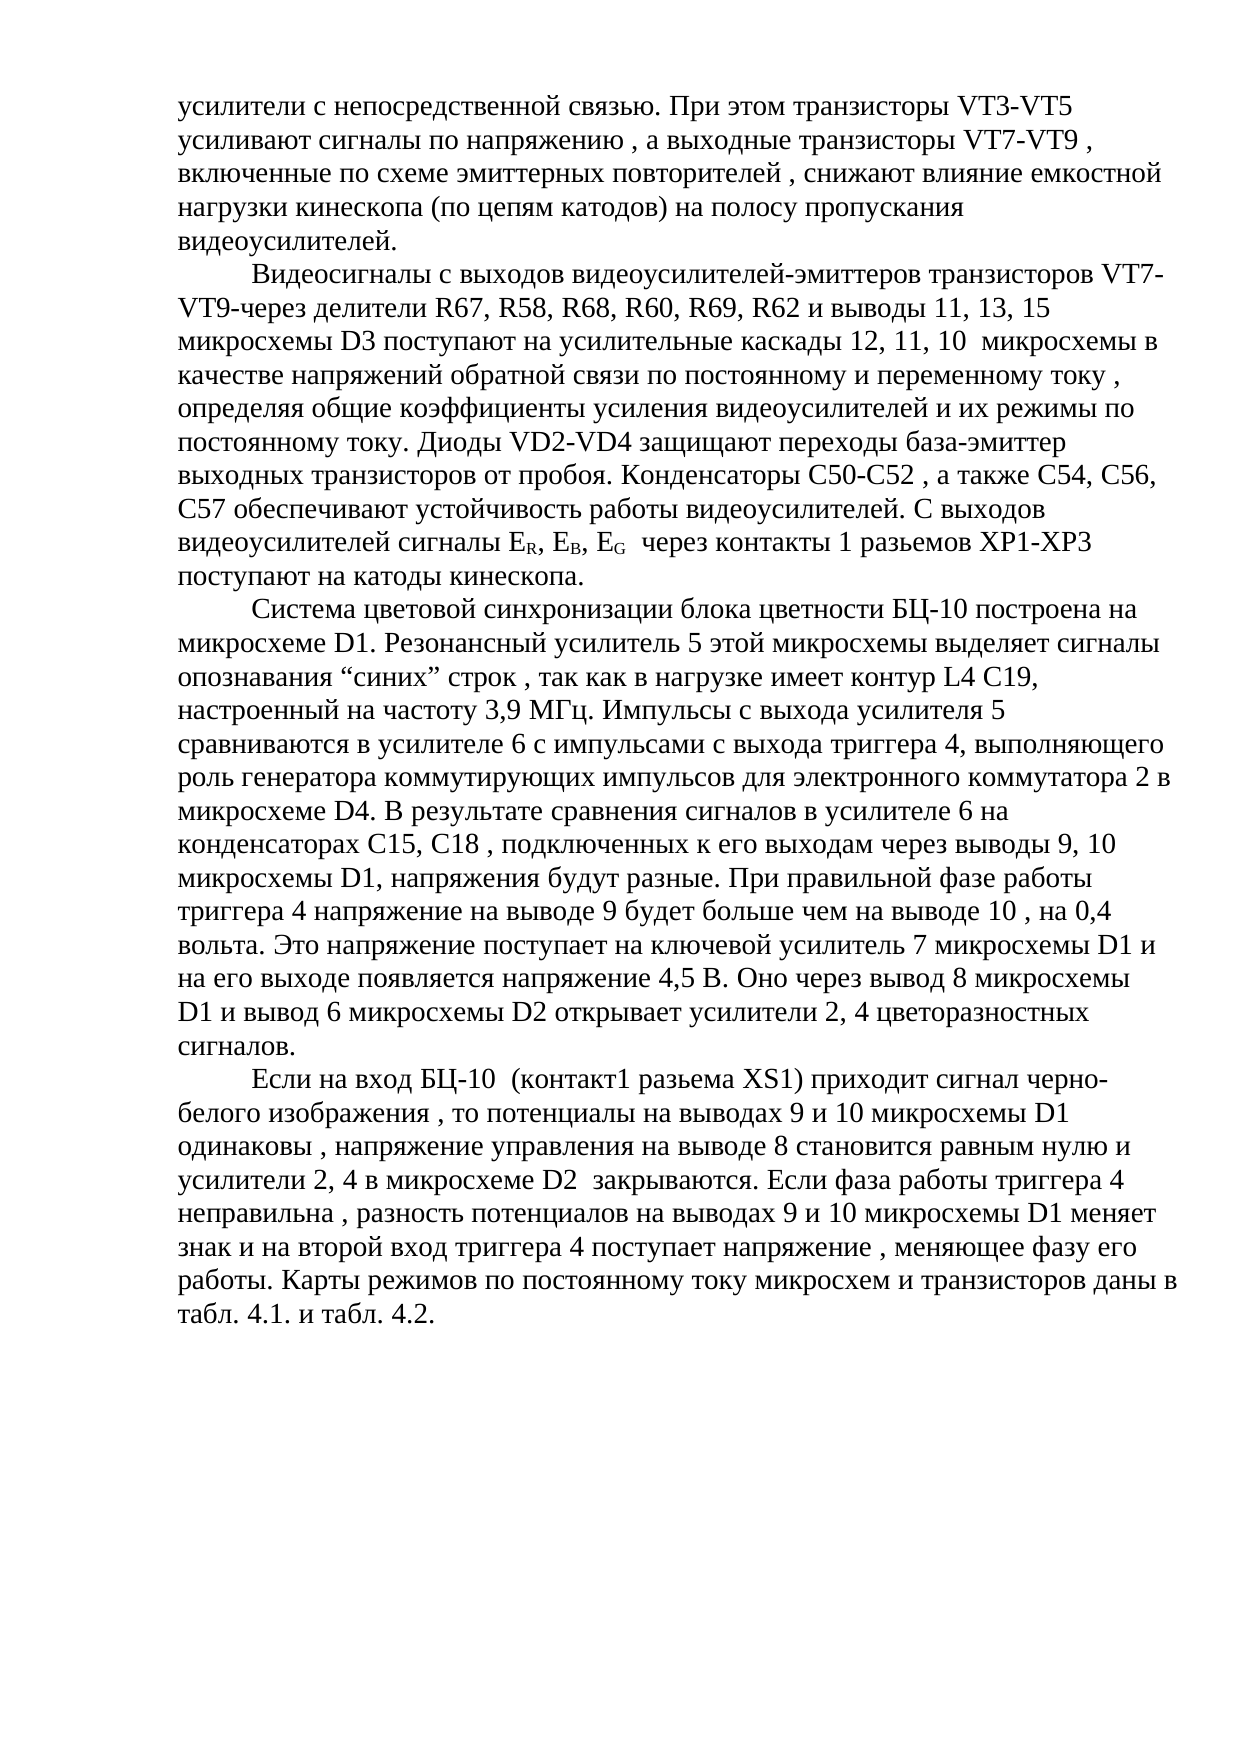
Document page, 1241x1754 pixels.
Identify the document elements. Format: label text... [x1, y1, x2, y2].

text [177, 89, 1181, 256]
text Видеосигналы с выходов видеоусилителей-эмиттеров транзисторов VT7-VT9-через делители R67, R58, R68, R60, R69, R62 и выводы 11, 13, 15 микросхемы D3 поступают на усилительные каскады 12, 11, 10 микросхемы в качестве напряжений обратной связи по постоянному и переменному току , определяя общие коэффициенты усиления видеоусилителей и их режимы по постоянному току. Диоды VD2-VD4 защищают переходы база-эмиттер выходных транзисторов от пробоя. Конденсаторы C50-C52 , а также C54, C56, C57 обеспечивают устойчивость работы видеоусилителей. С выходов видеоусилителей сигналы ER, EB, EG через контакты 1 разьемов ХР1-ХР3 поступают на катоды кинескопа. [177, 256, 1181, 592]
text Система цветовой синхронизации блока цветности БЦ-10 построена на микросхеме D1. Резонансный усилитель 5 этой микросхемы выделяет сигналы опознавания “синих” строк , так как в нагрузке имеет контур L4 C19, настроенный на частоту 3,9 МГц. Импульсы с выхода усилителя 5 сравниваются в усилителе 6 с импульсами с выхода триггера 4, выполняющего роль генератора коммутирующих импульсов для электронного коммутатора 2 в микросхеме D4. В результате сравнения сигналов в усилителе 6 на конденсаторах C15, C18 , подключенных к его выходам через выводы 9, 10 микросхемы D1, напряжения будут разные. При правильной фазе работы триггера 4 напряжение на выводе 9 будет больше чем на выводе 10 , на 0,4 вольта. Это напряжение поступает на ключевой усилитель 7 микросхемы D1 и на его выходе появляется напряжение 4,5 В. Оно через вывод 8 микросхемы D1 и вывод 6 микросхемы D2 открывает усилители 2, 4 цветоразностных сигналов. [177, 592, 1181, 1061]
text Если на вход БЦ-10 (контакт1 разьема XS1) приходит сигнал черно-белого изображения , то потенциалы на выводах 9 и 10 микросхемы D1 одинаковы , напряжение управления на выводе 8 становится равным нулю и усилители 2, 4 в микросхеме D2 закрываются. Если фаза работы триггера 4 неправильна , разность потенциалов на выводах 9 и 10 микросхемы D1 меняет знак и на второй вход триггера 4 поступает напряжение , меняющее фазу его работы. Карты режимов по постоянному току микросхем и транзисторов даны в табл. 4.1. и табл. 4.2. [177, 1061, 1181, 1330]
